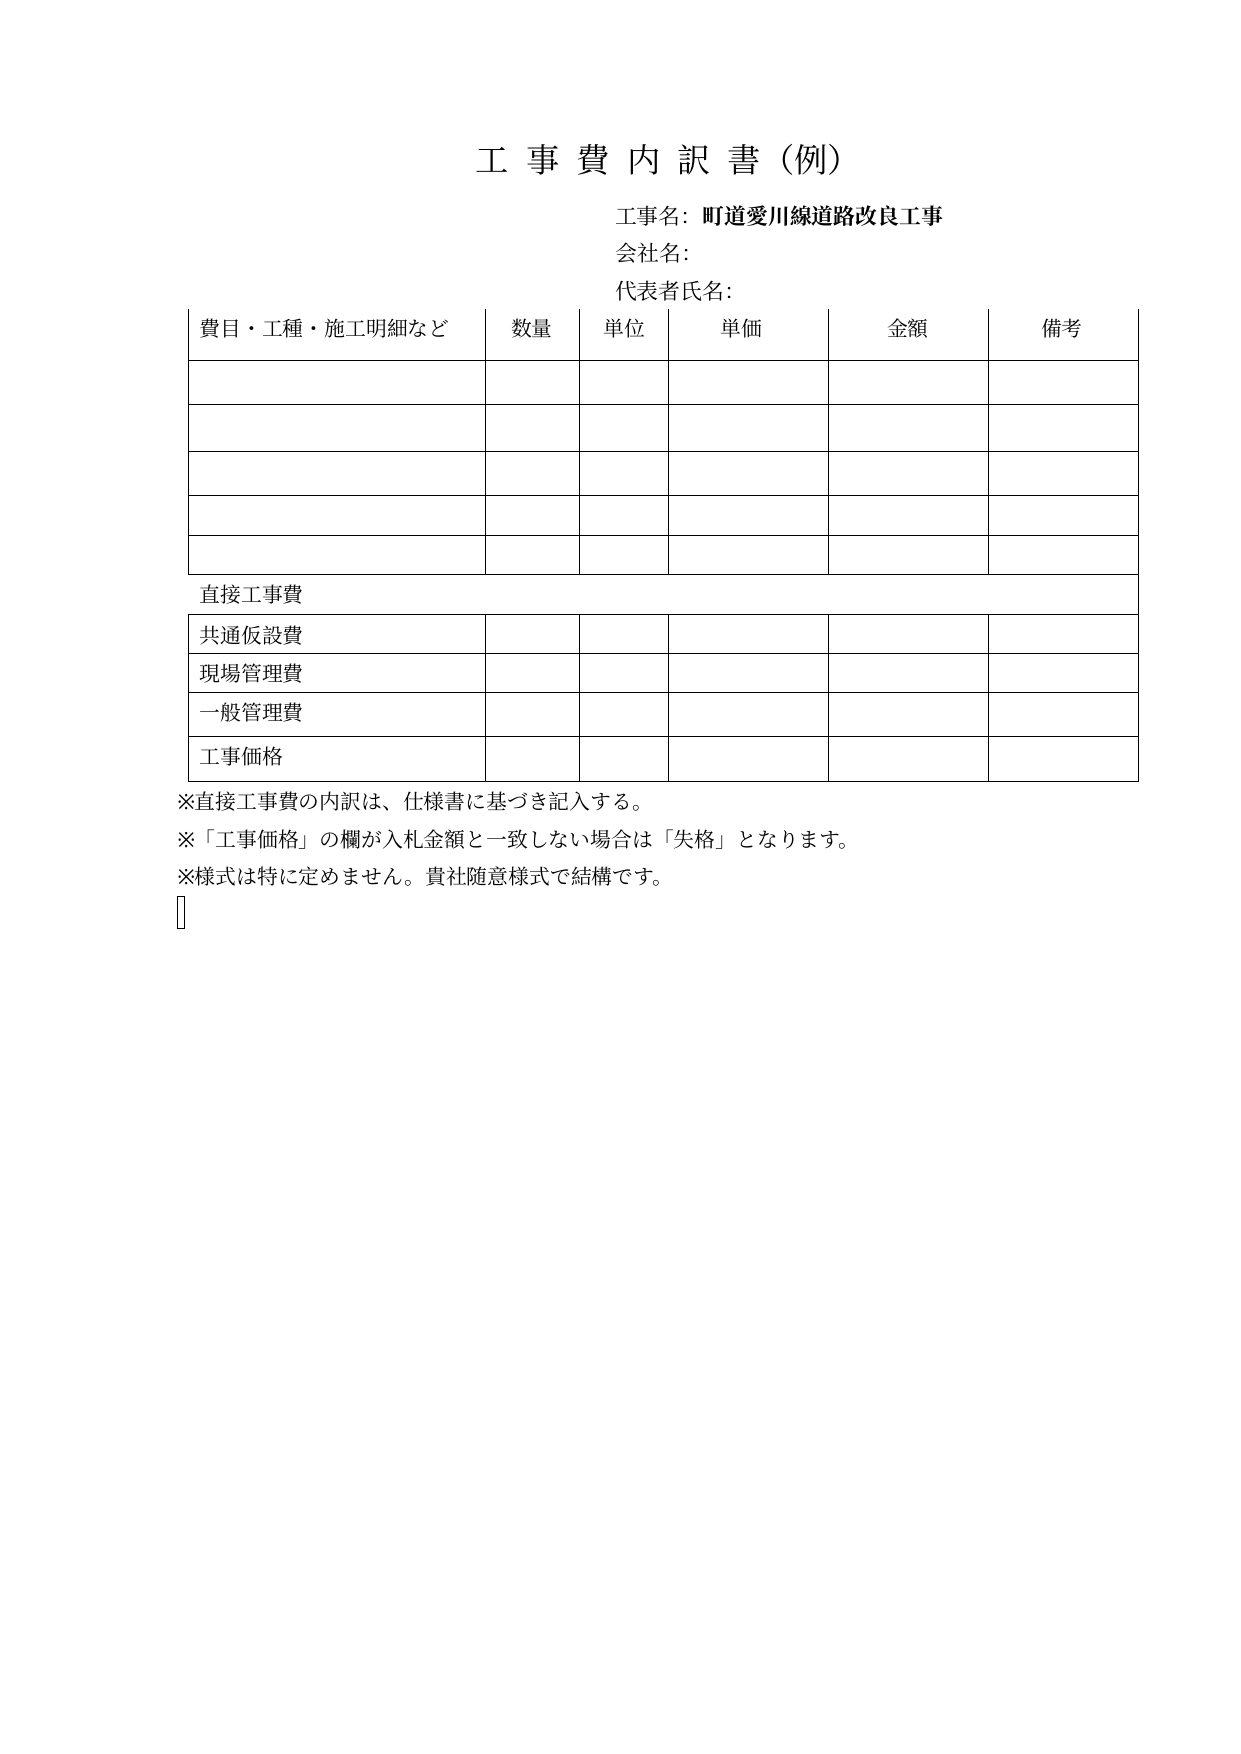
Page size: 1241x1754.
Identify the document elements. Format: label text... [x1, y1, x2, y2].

table_cell [189, 452, 485, 494]
table_header 金額 [829, 309, 988, 360]
table_cell [486, 536, 579, 574]
table_header 単位 [580, 309, 668, 360]
table_cell [989, 496, 1138, 535]
table_cell [829, 536, 988, 574]
table_cell [580, 405, 668, 451]
table_cell [669, 536, 828, 574]
table_cell [829, 693, 988, 736]
table_cell [189, 405, 485, 451]
table_cell [580, 575, 668, 614]
table_cell [580, 615, 668, 653]
table_cell [486, 654, 579, 692]
table_cell [486, 737, 579, 781]
table_cell [829, 654, 988, 692]
table_cell [580, 654, 668, 692]
table_cell [669, 737, 828, 781]
table_cell [989, 361, 1138, 404]
table_cell 工事価格 [189, 737, 485, 781]
table_cell [669, 615, 828, 653]
table_cell [486, 496, 579, 535]
table_cell [486, 452, 579, 494]
table_cell [486, 615, 579, 653]
text 工 事 費 内 訳 書（例） [207, 121, 1063, 196]
table_cell [669, 452, 828, 494]
table_cell [486, 361, 579, 404]
table_cell [989, 615, 1138, 653]
table_cell [189, 361, 485, 404]
text 代表者氏名： [615, 271, 1063, 308]
table_cell [580, 536, 668, 574]
table_header 単価 [669, 309, 828, 360]
table_cell [989, 693, 1138, 736]
text 工事名：町道愛川線道路改良工事 [615, 196, 1133, 233]
table_cell [669, 361, 828, 404]
table_cell [669, 575, 828, 614]
table_cell [580, 452, 668, 494]
table_cell 現場管理費 [189, 654, 485, 692]
text 会社名： [615, 233, 1133, 271]
table_cell [669, 405, 828, 451]
table_header 数量 [486, 309, 579, 360]
table_cell [580, 693, 668, 736]
table_cell [580, 361, 668, 404]
table_cell 直接工事費 [189, 575, 486, 614]
table_cell [189, 496, 485, 535]
table_cell [486, 575, 579, 614]
table_cell [829, 737, 988, 781]
table_cell [669, 496, 828, 535]
table_cell [669, 693, 828, 736]
text ※「工事価格」の欄が入札金額と一致しない場合は「失格」となります。 [177, 819, 1063, 857]
text ※直接工事費の内訳は、仕様書に基づき記入する。 [177, 782, 1063, 819]
table_cell [580, 496, 668, 535]
table_header 備考 [989, 309, 1138, 360]
table_cell [828, 575, 989, 614]
table_cell 共通仮設費 [189, 615, 485, 653]
table_cell [580, 737, 668, 781]
table_cell [989, 654, 1138, 692]
table_cell [486, 693, 579, 736]
text ※様式は特に定めません。貴社随意様式で結構です。 [177, 857, 1063, 894]
table_cell [829, 361, 988, 404]
table_cell [189, 536, 485, 574]
table_cell [989, 575, 1138, 614]
table_cell [989, 737, 1138, 781]
table_cell [486, 405, 579, 451]
table_cell [989, 405, 1138, 451]
table_cell [829, 496, 988, 535]
table_cell 一般管理費 [189, 693, 485, 736]
table_cell [829, 405, 988, 451]
table_cell [829, 615, 988, 653]
table_cell [989, 452, 1138, 494]
table_cell [669, 654, 828, 692]
table_header 費目・工種・施工明細など [189, 309, 485, 360]
table_cell [989, 536, 1138, 574]
table_cell [829, 452, 988, 494]
